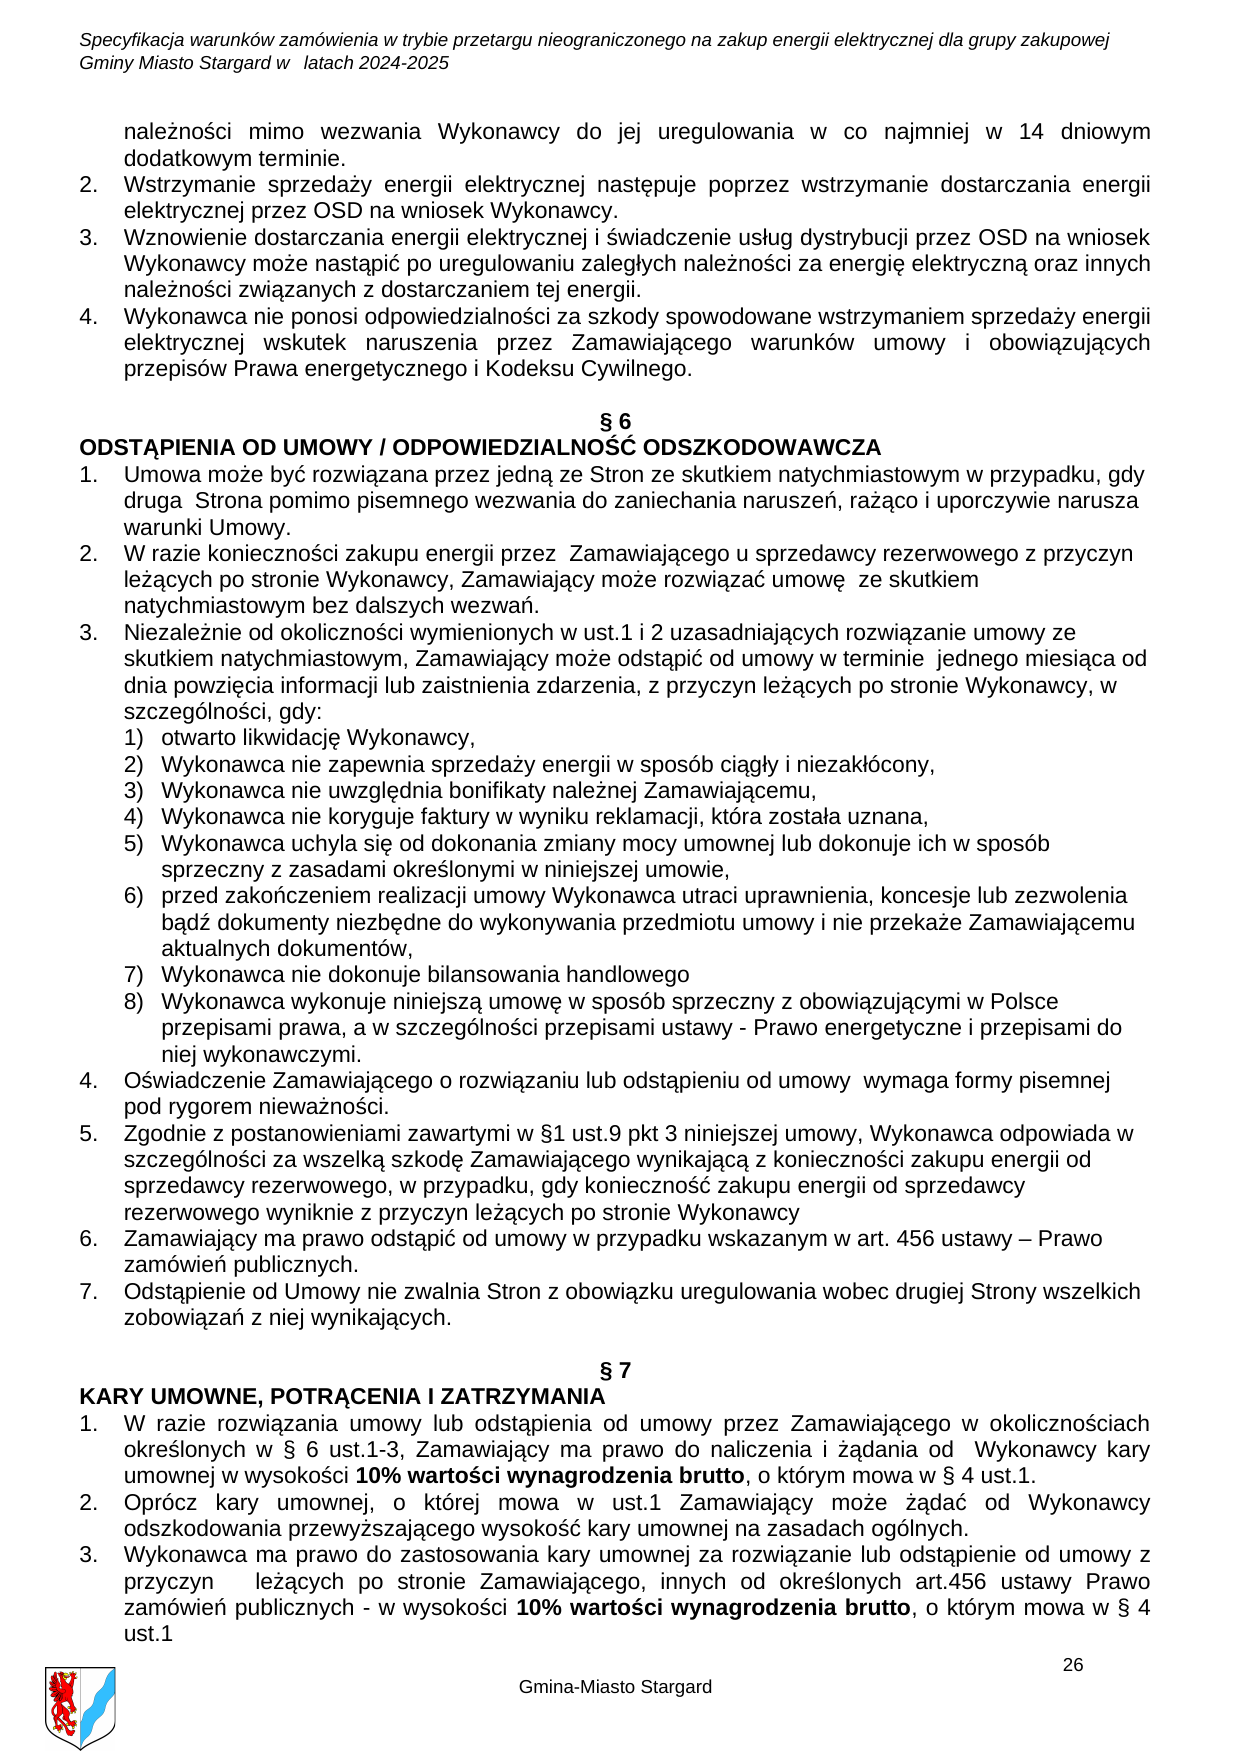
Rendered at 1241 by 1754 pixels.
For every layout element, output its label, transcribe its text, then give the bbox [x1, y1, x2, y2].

list Odstąpienie od Umowy nie zwalnia Stron z obowiązku uregulowania wobec drugiej Strony wszelkich zobowiązań z niej wynikających. [79, 1278, 1152, 1330]
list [79, 118, 1152, 171]
list Umowa może być rozwiązana przez jedną ze Stron ze skutkiem natychmiastowym w przypadku, gdy druga Strona pomimo pisemnego wezwania do zaniechania naruszeń, rażąco i uporczywie narusza warunki Umowy. [79, 461, 1152, 540]
list Wznowienie dostarczania energii elektrycznej i świadczenie usług dystrybucji przez OSD na wniosek Wykonawcy może nastąpić po uregulowaniu zaległych należności za energię elektryczną oraz innych należności związanych z dostarczaniem tej energii. [79, 223, 1152, 303]
list Wykonawca nie zapewnia sprzedaży energii w sposób ciągły i niezakłócony, [123, 751, 1152, 777]
list Oprócz kary umownej, o której mowa w ust.1 Zamawiający może żądać od Wykonawcy odszkodowania przewyższającego wysokość kary umownej na zasadach ogólnych. [79, 1488, 1152, 1541]
text § 6 [79, 408, 1152, 434]
list Zamawiający ma prawo odstąpić od umowy w przypadku wskazanym w art. 456 ustawy – Prawo zamówień publicznych. [79, 1225, 1152, 1278]
text ODSTĄPIENIA OD UMOWY / ODPOWIEDZIALNOŚĆ ODSZKODOWAWCZA [79, 434, 1152, 461]
list Wykonawca nie dokonuje bilansowania handlowego [123, 961, 1152, 988]
list Wykonawca ma prawo do zastosowania kary umownej za rozwiązanie lub odstąpienie od umowy z przyczyn leżących po stronie Zamawiającego, innych od określonych art.456 ustawy Prawo zamówień publicznych - w wysokości 10% wartości wynagrodzenia brutto, o którym mowa w § 4 ust.1 [79, 1541, 1152, 1647]
list Wykonawca nie koryguje faktury w wyniku reklamacji, która została uznana, [123, 803, 1152, 830]
list Niezależnie od okoliczności wymienionych w ust.1 i 2 uzasadniających rozwiązanie umowy ze skutkiem natychmiastowym, Zamawiający może odstąpić od umowy w terminie jednego miesiąca od dnia powzięcia informacji lub zaistnienia zdarzenia, z przyczyn leżących po stronie Wykonawcy, w szczególności, gdy: [79, 619, 1152, 724]
list Wstrzymanie sprzedaży energii elektrycznej następuje poprzez wstrzymanie dostarczania energii elektrycznej przez OSD na wniosek Wykonawcy. [79, 171, 1152, 223]
list Wykonawca nie uwzględnia bonifikaty należnej Zamawiającemu, [123, 777, 1152, 803]
list Zgodnie z postanowieniami zawartymi w §1 ust.9 pkt 3 niniejszej umowy, Wykonawca odpowiada w szczególności za wszelką szkodę Zamawiającego wynikającą z konieczności zakupu energii od sprzedawcy rezerwowego, w przypadku, gdy konieczność zakupu energii od sprzedawcy rezerwowego wyniknie z przyczyn leżących po stronie Wykonawcy [79, 1119, 1152, 1225]
picture [45, 1667, 116, 1751]
list Wykonawca nie ponosi odpowiedzialności za szkody spowodowane wstrzymaniem sprzedaży energii elektrycznej wskutek naruszenia przez Zamawiającego warunków umowy i obowiązujących przepisów Prawa energetycznego i Kodeksu Cywilnego. [79, 303, 1152, 382]
list przed zakończeniem realizacji umowy Wykonawca utraci uprawnienia, koncesje lub zezwolenia bądź dokumenty niezbędne do wykonywania przedmiotu umowy i nie przekaże Zamawiającemu aktualnych dokumentów, [123, 882, 1152, 961]
text KARY UMOWNE, POTRĄCENIA I ZATRZYMANIA [79, 1383, 1152, 1409]
list W razie konieczności zakupu energii przez Zamawiającego u sprzedawcy rezerwowego z przyczyn leżących po stronie Wykonawcy, Zamawiający może rozwiązać umowę ze skutkiem natychmiastowym bez dalszych wezwań. [79, 540, 1152, 619]
list W razie rozwiązania umowy lub odstąpienia od umowy przez Zamawiającego w okolicznościach określonych w § 6 ust.1-3, Zamawiający ma prawo do naliczenia i żądania od Wykonawcy kary umownej w wysokości 10% wartości wynagrodzenia brutto, o którym mowa w § 4 ust.1. [79, 1409, 1152, 1488]
list otwarto likwidację Wykonawcy, [123, 724, 1152, 751]
text § 7 [79, 1357, 1152, 1383]
list Wykonawca uchyla się od dokonania zmiany mocy umownej lub dokonuje ich w sposób sprzeczny z zasadami określonymi w niniejszej umowie, [123, 830, 1152, 882]
list Oświadczenie Zamawiającego o rozwiązaniu lub odstąpieniu od umowy wymaga formy pisemnej pod rygorem nieważności. [79, 1067, 1152, 1119]
list Wykonawca wykonuje niniejszą umowę w sposób sprzeczny z obowiązującymi w Polsce przepisami prawa, a w szczególności przepisami ustawy - Prawo energetyczne i przepisami do niej wykonawczymi. [123, 988, 1152, 1067]
